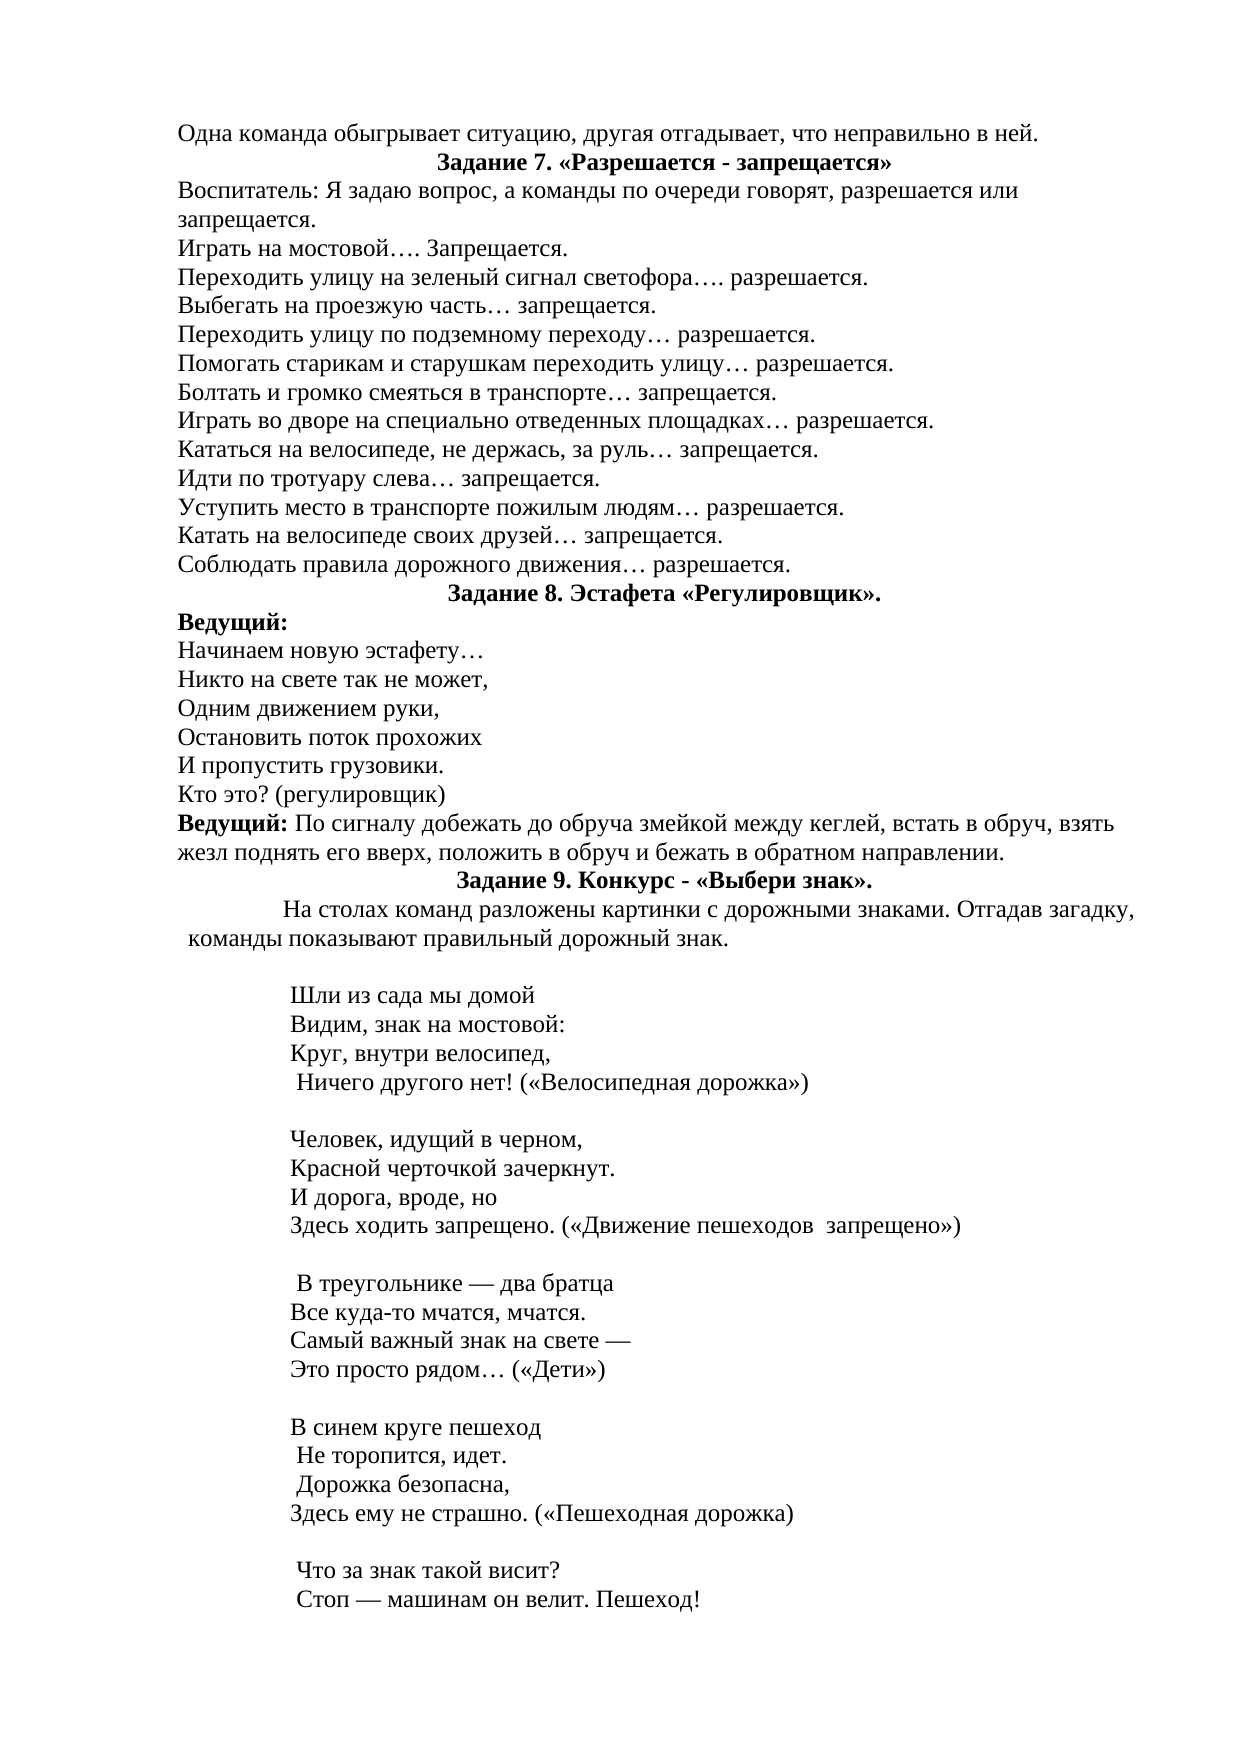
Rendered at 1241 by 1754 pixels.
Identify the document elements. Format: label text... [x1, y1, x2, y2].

text Соблюдать правила дорожного движения… разрешается. [177, 549, 1152, 578]
subtitle Видим, знак на мостовой: [290, 1009, 1152, 1038]
subtitle Стоп — машинам он велит. Пешеход! [290, 1584, 1152, 1613]
subtitle И дорога, вроде, но [290, 1182, 1152, 1211]
subtitle Не торопится, идет. [290, 1441, 1152, 1469]
subtitle Здесь ходить запрещено. («Движение пешеходов запрещено») [290, 1211, 1152, 1239]
text Идти по тротуару слева… запрещается. [177, 463, 1152, 492]
subtitle Красной черточкой зачеркнут. [290, 1153, 1152, 1182]
text Играть во дворе на специально отведенных площадках… разрешается. [177, 406, 1152, 434]
subtitle Задание 9. Конкурс - «Выбери знак». [177, 866, 1152, 894]
subtitle В треугольнике — два братца [290, 1268, 1152, 1297]
text Задание 8. Эстафета «Регулировщик». [177, 578, 1152, 607]
subtitle Дорожка безопасна, [290, 1469, 1152, 1498]
text Ведущий: [177, 607, 1152, 636]
text Начинаем новую эстафету… Никто на свете так не может, Одним движением руки, Остановить поток прохожих И пропустить грузовики. Кто это? (регулировщик) [177, 636, 1152, 808]
subtitle Круг, внутри велосипед, [290, 1038, 1152, 1067]
text Болтать и громко смеяться в транспорте… запрещается. [177, 377, 1152, 406]
text Переходить улицу на зеленый сигнал светофора…. разрешается. [177, 262, 1152, 291]
subtitle Самый важный знак на свете — [290, 1326, 1152, 1354]
subtitle Все куда-то мчатся, мчатся. [290, 1297, 1152, 1326]
text Уступить место в транспорте пожилым людям… разрешается. [177, 492, 1152, 521]
text Кататься на велосипеде, не держась, за руль… запрещается. [177, 434, 1152, 463]
subtitle Человек, идущий в черном, [290, 1124, 1152, 1153]
text Помогать старикам и старушкам переходить улицу… разрешается. [177, 348, 1152, 377]
subtitle Ничего другого нет! («Велосипедная дорожка») [290, 1067, 1152, 1096]
subtitle Это просто рядом… («Дети») [290, 1354, 1152, 1383]
text Ведущий: По сигналу добежать до обруча змейкой между кеглей, встать в обруч, взять жезл поднять его вверх, положить в обруч и бежать в обратном направлении. [177, 808, 1152, 866]
text Задание 7. «Разрешается - запрещается» [177, 147, 1152, 176]
text Играть на мостовой…. Запрещается. [177, 233, 1152, 262]
text Переходить улицу по подземному переходу… разрешается. [177, 319, 1152, 348]
text Воспитатель: Я задаю вопрос, а команды по очереди говорят, разрешается или запрещается. [177, 176, 1152, 233]
subtitle Что за знак такой висит? [290, 1556, 1152, 1584]
text Выбегать на проезжую часть… запрещается. [177, 291, 1152, 319]
subtitle Здесь ему не страшно. («Пешеходная дорожка) [290, 1498, 1152, 1527]
text Катать на велосипеде своих друзей… запрещается. [177, 521, 1152, 549]
subtitle Шли из сада мы домой [290, 981, 1152, 1009]
text Одна команда обыгрывает ситуацию, другая отгадывает, что неправильно в ней. [177, 118, 1152, 147]
subtitle В синем круге пешеход [290, 1412, 1152, 1441]
text На столах команд разложены картинки с дорожными знаками. Отгадав загадку, команды показывают правильный дорожный знак. [188, 894, 1152, 952]
